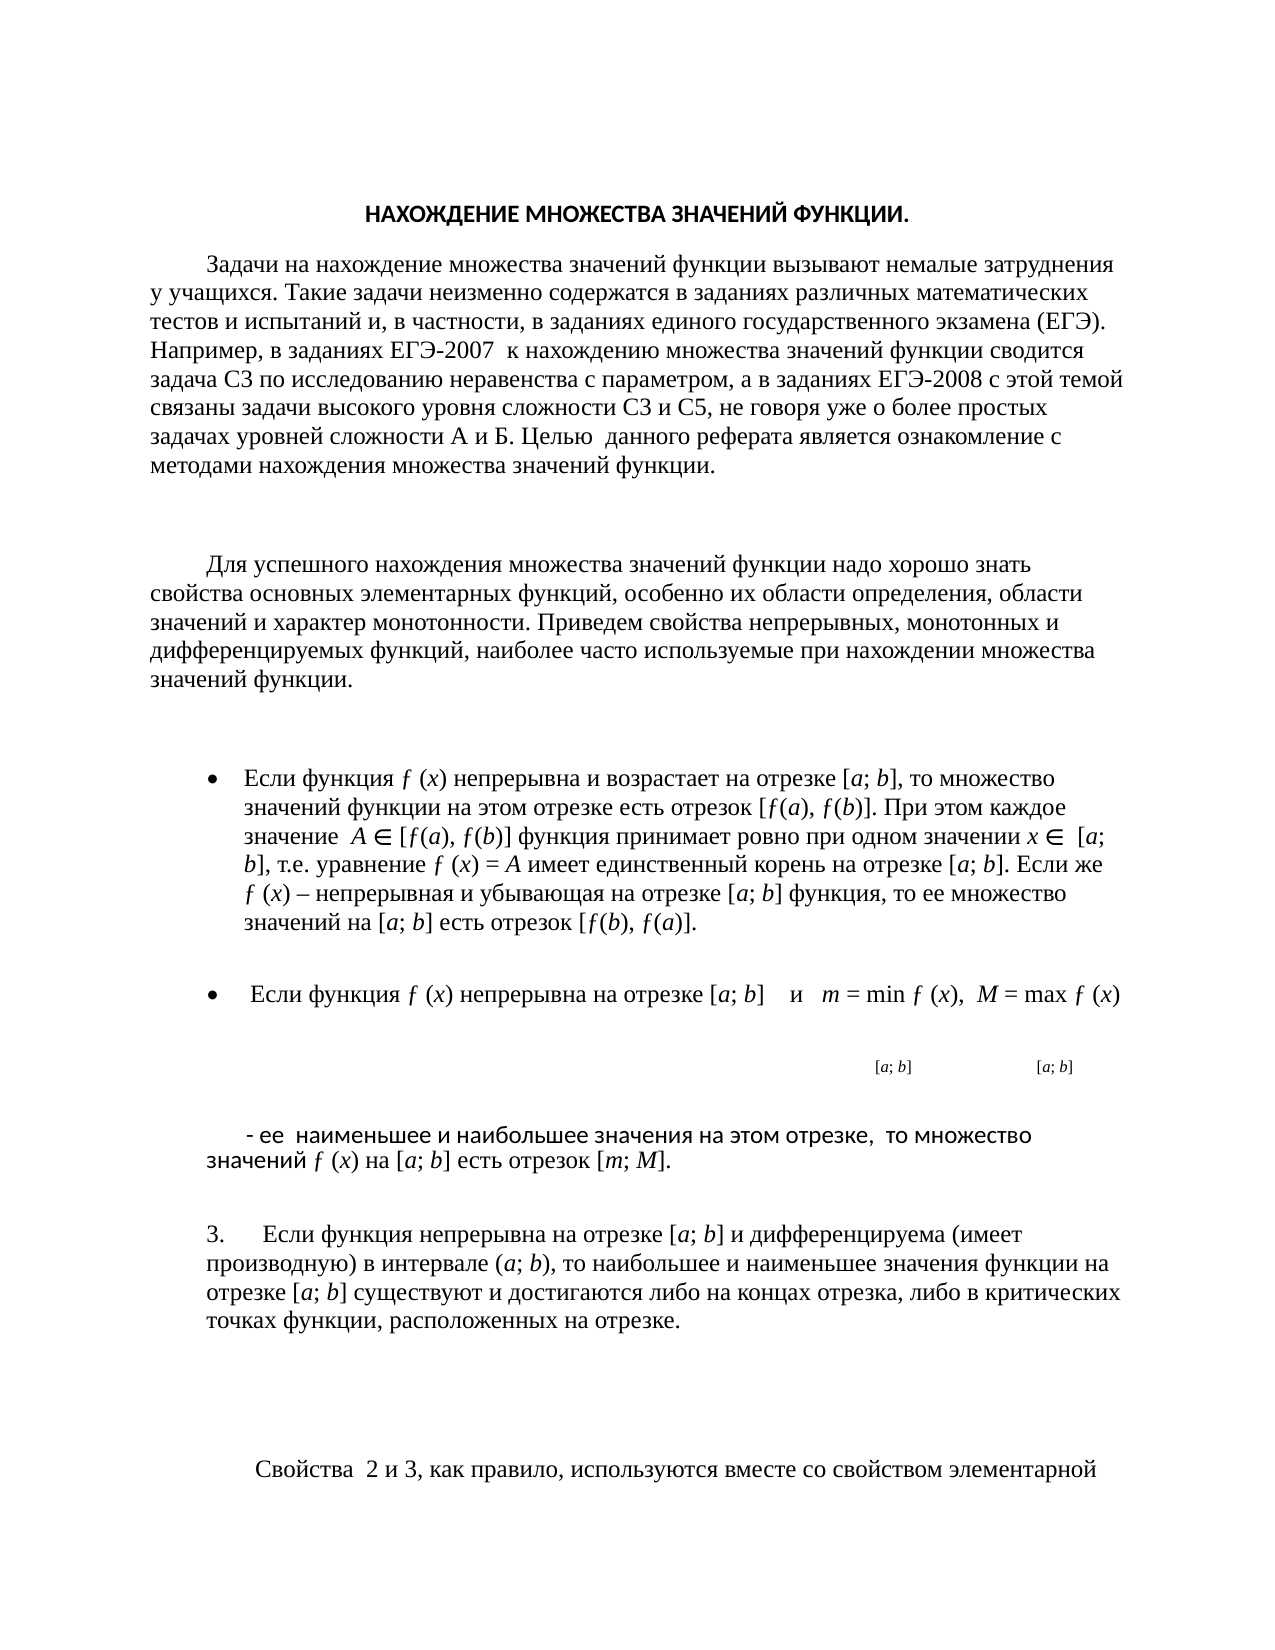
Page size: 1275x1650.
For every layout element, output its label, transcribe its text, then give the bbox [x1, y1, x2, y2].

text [255, 1455, 1125, 1484]
text [а; b] [а; b] [206, 1053, 1125, 1078]
text НАХОЖДЕНИЕ МНОЖЕСТВА ЗНАЧЕНИЙ ФУНКЦИИ. [150, 199, 1125, 228]
text 3. Если функция непрерывна на отрезке [а; b] и дифференцируема (имеет производную) в интервале (а; b), то наибольшее и наименьшее значения функции на отрезке [а; b] существуют и достигаются либо на концах отрезка, либо в критических точках функции, расположенных на отрезке. [206, 1219, 1125, 1334]
text Для успешного нахождения множества значений функции надо хорошо знать свойства основных элементарных функций, особенно их области определения, области значений и характер монотонности. Приведем свойства непрерывных, монотонных и дифференцируемых функций, наиболее часто используемые при нахождении множества значений функции. [150, 549, 1125, 693]
list Если функция ƒ (x) непрерывна и возрастает на отрезке [а; b], то множество значений функции на этом отрезке есть отрезок [ƒ(a), ƒ(b)]. При этом каждое значение А ∈ [ƒ(a), ƒ(b)] функция принимает ровно при одном значении x ∈ [а; b], т.е. уравнение ƒ (x) = А имеет единственный корень на отрезке [а; b]. Если же ƒ (x) – непрерывная и убывающая на отрезке [а; b] функция, то ее множество значений на [а; b] есть отрезок [ƒ(b), ƒ(a)]. [206, 764, 1125, 936]
text Задачи на нахождение множества значений функции вызывают немалые затруднения у учащихся. Такие задачи неизменно содержатся в заданиях различных математических тестов и испытаний и, в частности, в заданиях единого государственного экзамена (ЕГЭ). Например, в заданиях ЕГЭ-2007 к нахождению множества значений функции сводится задача С3 по исследованию неравенства с параметром, а в заданиях ЕГЭ-2008 с этой темой связаны задачи высокого уровня сложности С3 и С5, не говоря уже о более простых задачах уровней сложности А и Б. Целью данного реферата является ознакомление с методами нахождения множества значений функции. [150, 249, 1125, 479]
text - ее наименьшее и наибольшее значения на этом отрезке, то множество значений ƒ (x) на [а; b] есть отрезок [m; M]. [206, 1124, 1125, 1174]
list Если функция ƒ (x) непрерывна на отрезке [а; b] и m = min ƒ (x), М = max ƒ (x) [206, 982, 1125, 1007]
